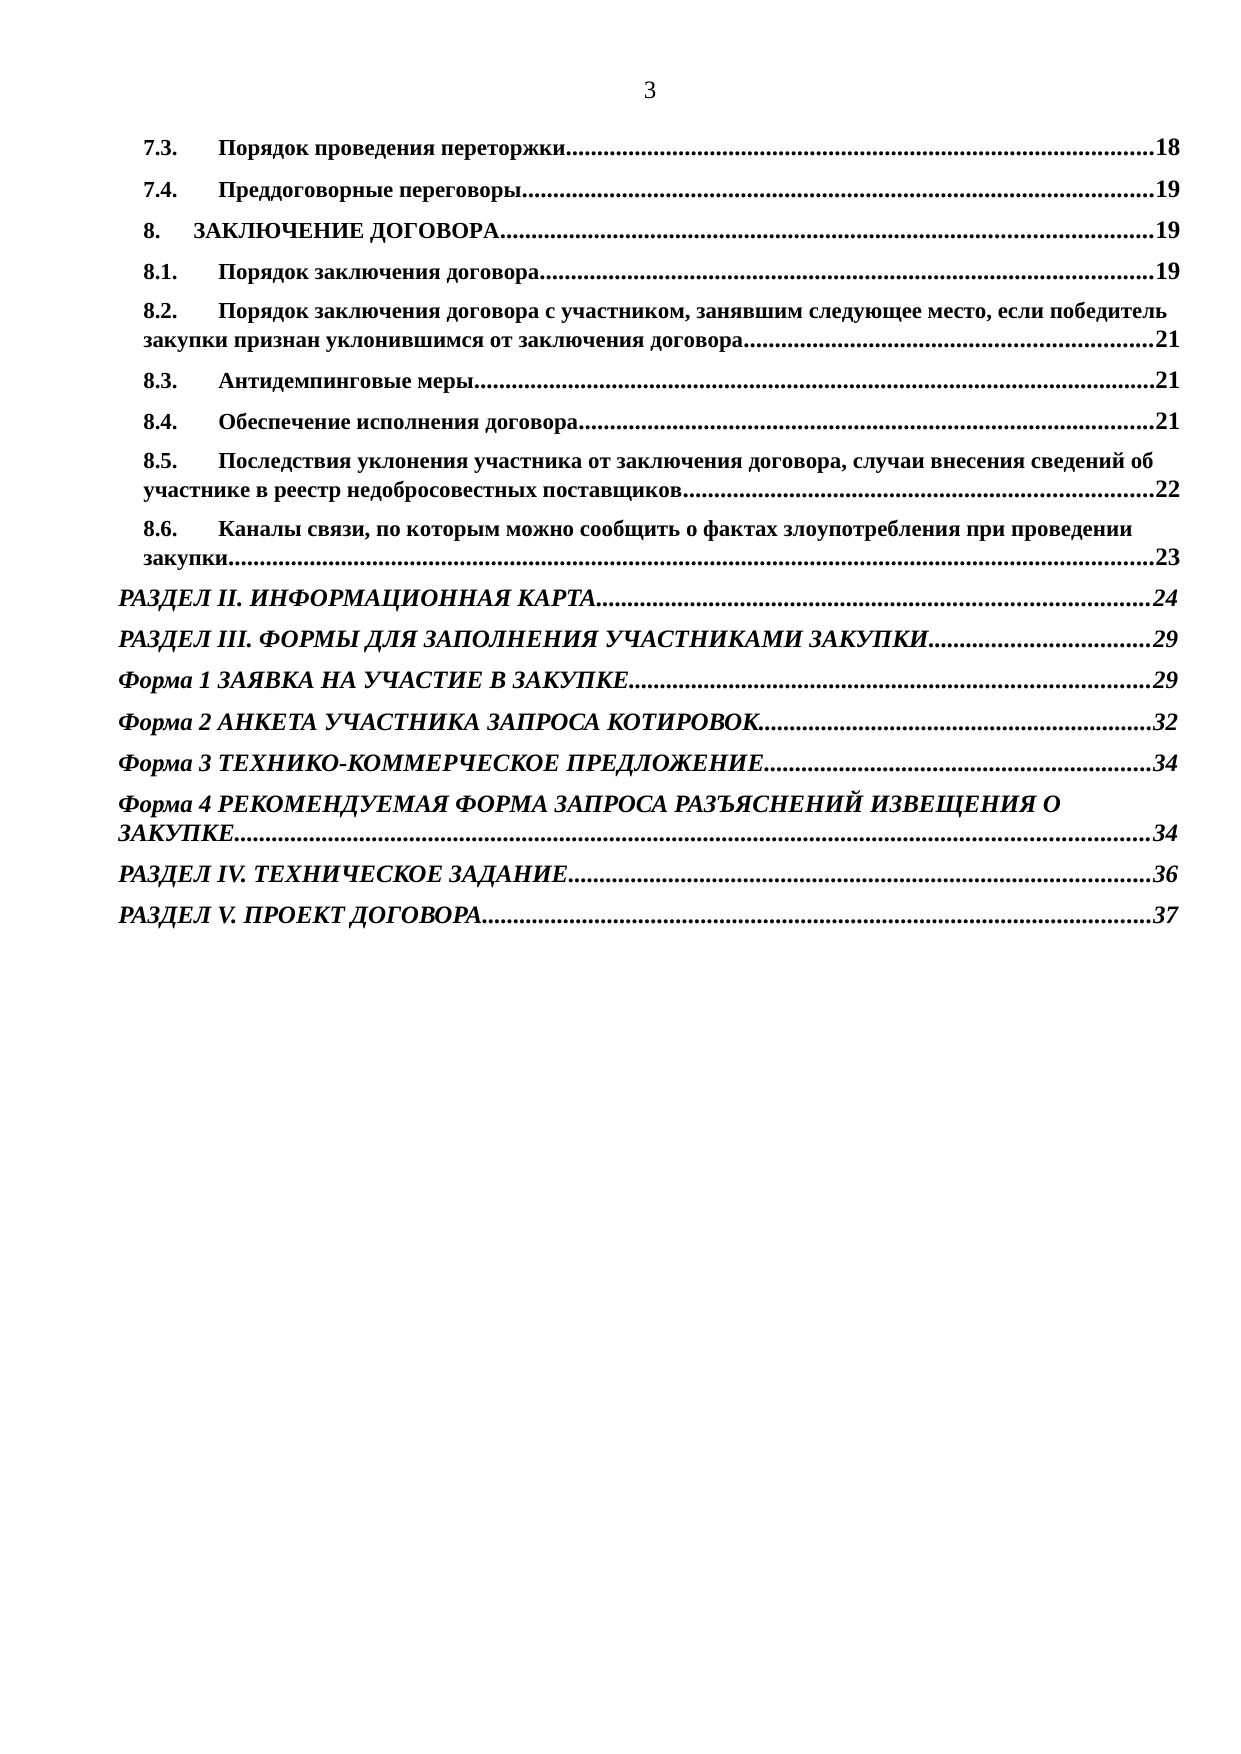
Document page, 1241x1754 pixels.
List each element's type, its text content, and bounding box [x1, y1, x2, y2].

text 8.5. Последствия уклонения участника от заключения договора, случаи внесения сведений об участнике в реестр недобросовестных поставщиков 22 [143, 448, 1181, 503]
text 8. ЗАКЛЮЧЕНИЕ ДОГОВОРА 19 [143, 215, 1181, 244]
text Форма 3 ТЕХНИКО-КОММЕРЧЕСКОЕ ПРЕДЛОЖЕНИЕ 34 [118, 748, 1181, 777]
text Форма 2 АНКЕТА УЧАСТНИКА ЗАПРОСА КОТИРОВОК 32 [118, 707, 1181, 735]
text Форма 1 ЗАЯВКА НА УЧАСТИЕ В ЗАКУПКЕ 29 [118, 665, 1181, 694]
text РАЗДЕЛ V. ПРОЕКТ ДОГОВОРА 37 [118, 900, 1181, 929]
text 8.1. Порядок заключения договора 19 [143, 256, 1181, 285]
text 8.4. Обеспечение исполнения договора 21 [143, 406, 1181, 435]
text РАЗДЕЛ III. ФОРМЫ ДЛЯ ЗАПОЛНЕНИЯ УЧАСТНИКАМИ ЗАКУПКИ 29 [118, 624, 1181, 653]
text 8.6. Каналы связи, по которым можно сообщить о фактах злоупотребления при проведении закупки 23 [143, 515, 1181, 570]
text 7.4. Преддоговорные переговоры 19 [143, 174, 1181, 202]
text Форма 4 РЕКОМЕНДУЕМАЯ ФОРМА ЗАПРОСА РАЗЪЯСНЕНИЙ ИЗВЕЩЕНИЯ О ЗАКУПКЕ 34 [118, 789, 1181, 847]
text РАЗДЕЛ II. ИНФОРМАЦИОННАЯ КАРТА 24 [118, 583, 1181, 612]
text 8.3. Антидемпинговые меры 21 [143, 365, 1181, 394]
text 7.3. Порядок проведения переторжки 18 [143, 132, 1181, 161]
text РАЗДЕЛ IV. ТЕХНИЧЕСКОЕ ЗАДАНИЕ 36 [118, 859, 1181, 888]
text 8.2. Порядок заключения договора с участником, занявшим следующее место, если победитель закупки признан уклонившимся от заключения договора 21 [143, 297, 1181, 353]
